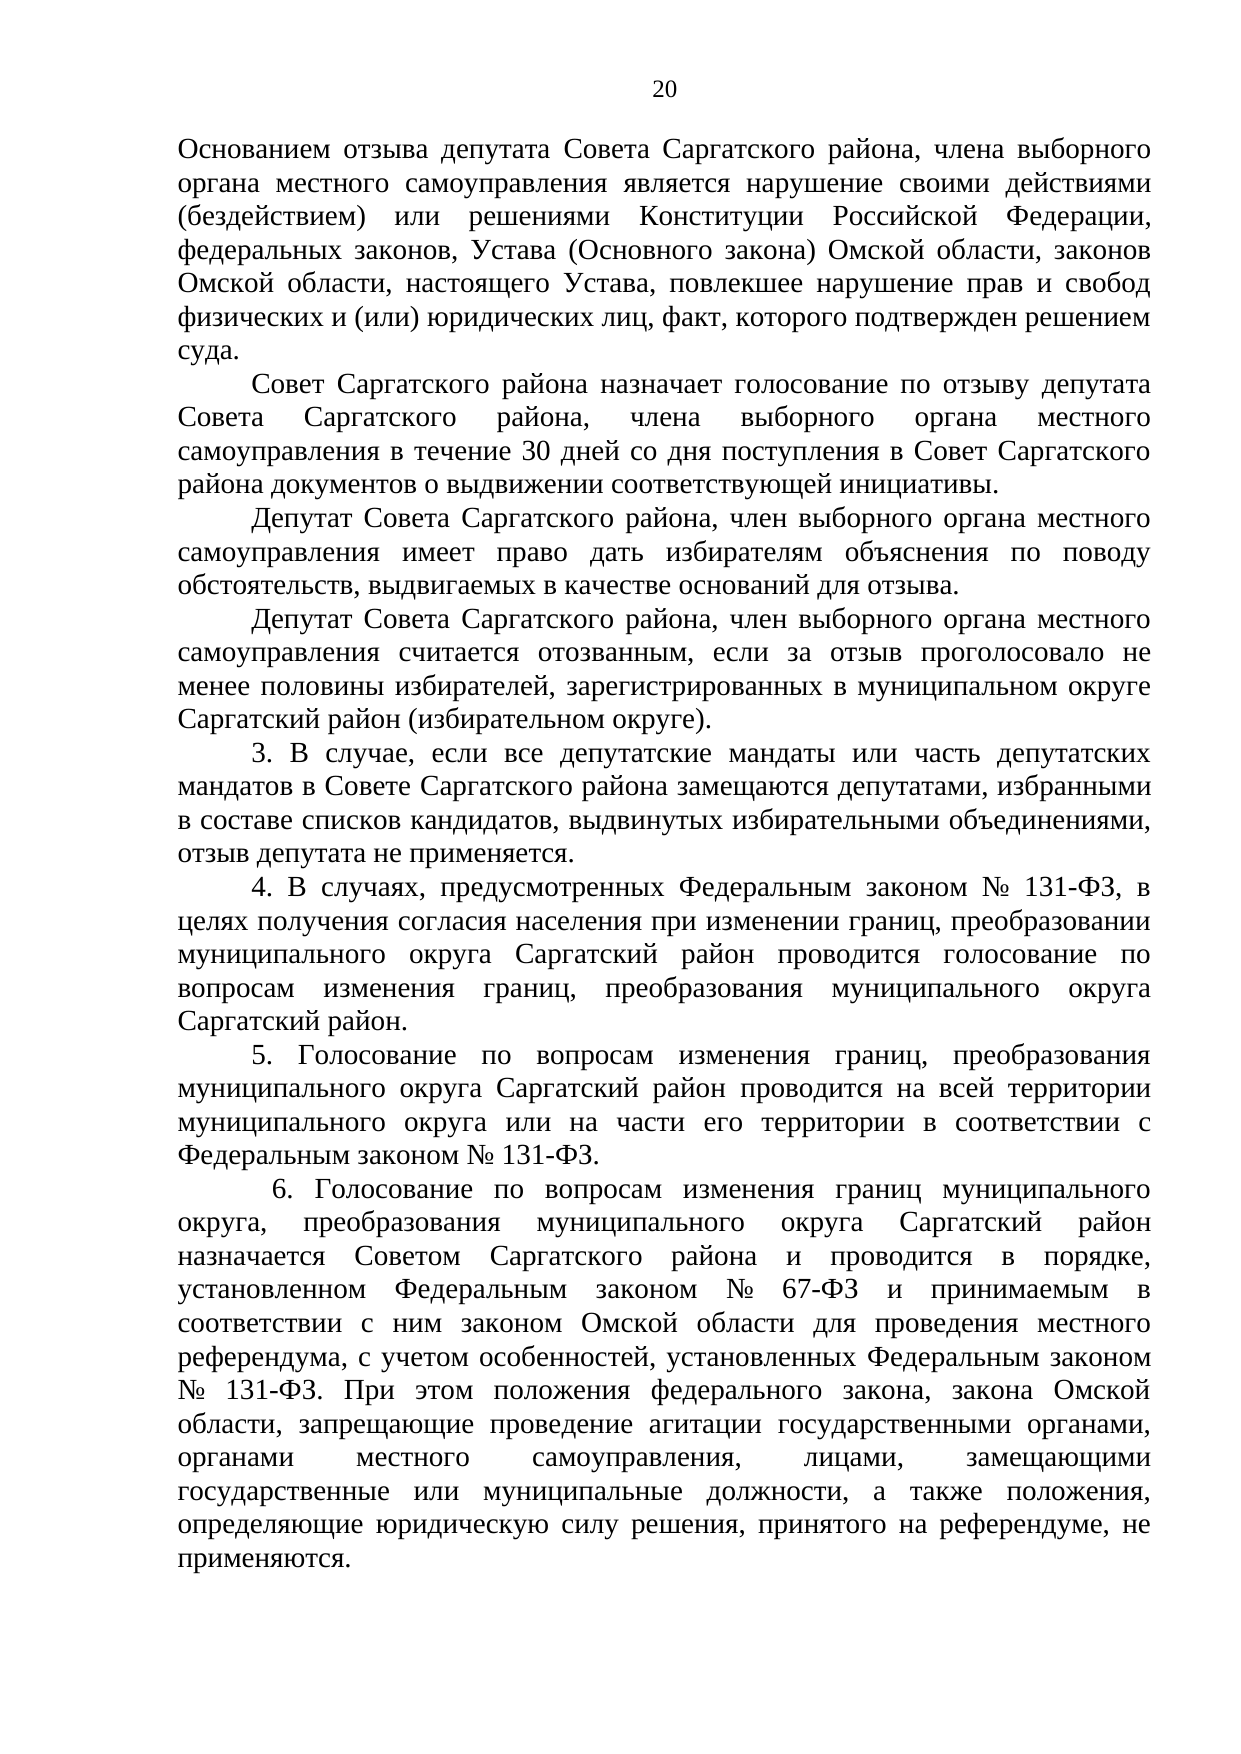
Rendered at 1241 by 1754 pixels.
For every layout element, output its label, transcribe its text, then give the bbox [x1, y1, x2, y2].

text Депутат Совета Саргатского района, член выборного органа местного самоуправления считается отозванным, если за отзыв проголосовало не менее половины избирателей, зарегистрированных в муниципальном округе Саргатский район (избирательном округе). [177, 601, 1152, 735]
text Совет Саргатского района назначает голосование по отзыву депутата Совета Саргатского района, члена выборного органа местного самоуправления в течение 30 дней со дня поступления в Совет Саргатского района документов о выдвижении соответствующей инициативы. [177, 366, 1152, 500]
text 5. Голосование по вопросам изменения границ, преобразования муниципального округа Саргатский район проводится на всей территории муниципального округа или на части его территории в соответствии с Федеральным законом № 131-ФЗ. [177, 1037, 1152, 1171]
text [177, 131, 1152, 366]
text Депутат Совета Саргатского района, член выборного органа местного самоуправления имеет право дать избирателям объяснения по поводу обстоятельств, выдвигаемых в качестве оснований для отзыва. [177, 500, 1152, 601]
text 6. Голосование по вопросам изменения границ муниципального округа, преобразования муниципального округа Саргатский район назначается Советом Саргатского района и проводится в порядке, установленном Федеральным законом № 67-ФЗ и принимаемым в соответствии с ним законом Омской области для проведения местного референдума, с учетом особенностей, установленных Федеральным законом № 131-ФЗ. При этом положения федерального закона, закона Омской области, запрещающие проведение агитации государственными органами, органами местного самоуправления, лицами, замещающими государственные или муниципальные должности, а также положения, определяющие юридическую силу решения, принятого на референдуме, не применяются. [177, 1171, 1152, 1573]
text 4. В случаях, предусмотренных Федеральным законом № 131-ФЗ, в целях получения согласия населения при изменении границ, преобразовании муниципального округа Саргатский район проводится голосование по вопросам изменения границ, преобразования муниципального округа Саргатский район. [177, 869, 1152, 1037]
text 3. В случае, если все депутатские мандаты или часть депутатских мандатов в Совете Саргатского района замещаются депутатами, избранными в составе списков кандидатов, выдвинутых избирательными объединениями, отзыв депутата не применяется. [177, 735, 1152, 869]
